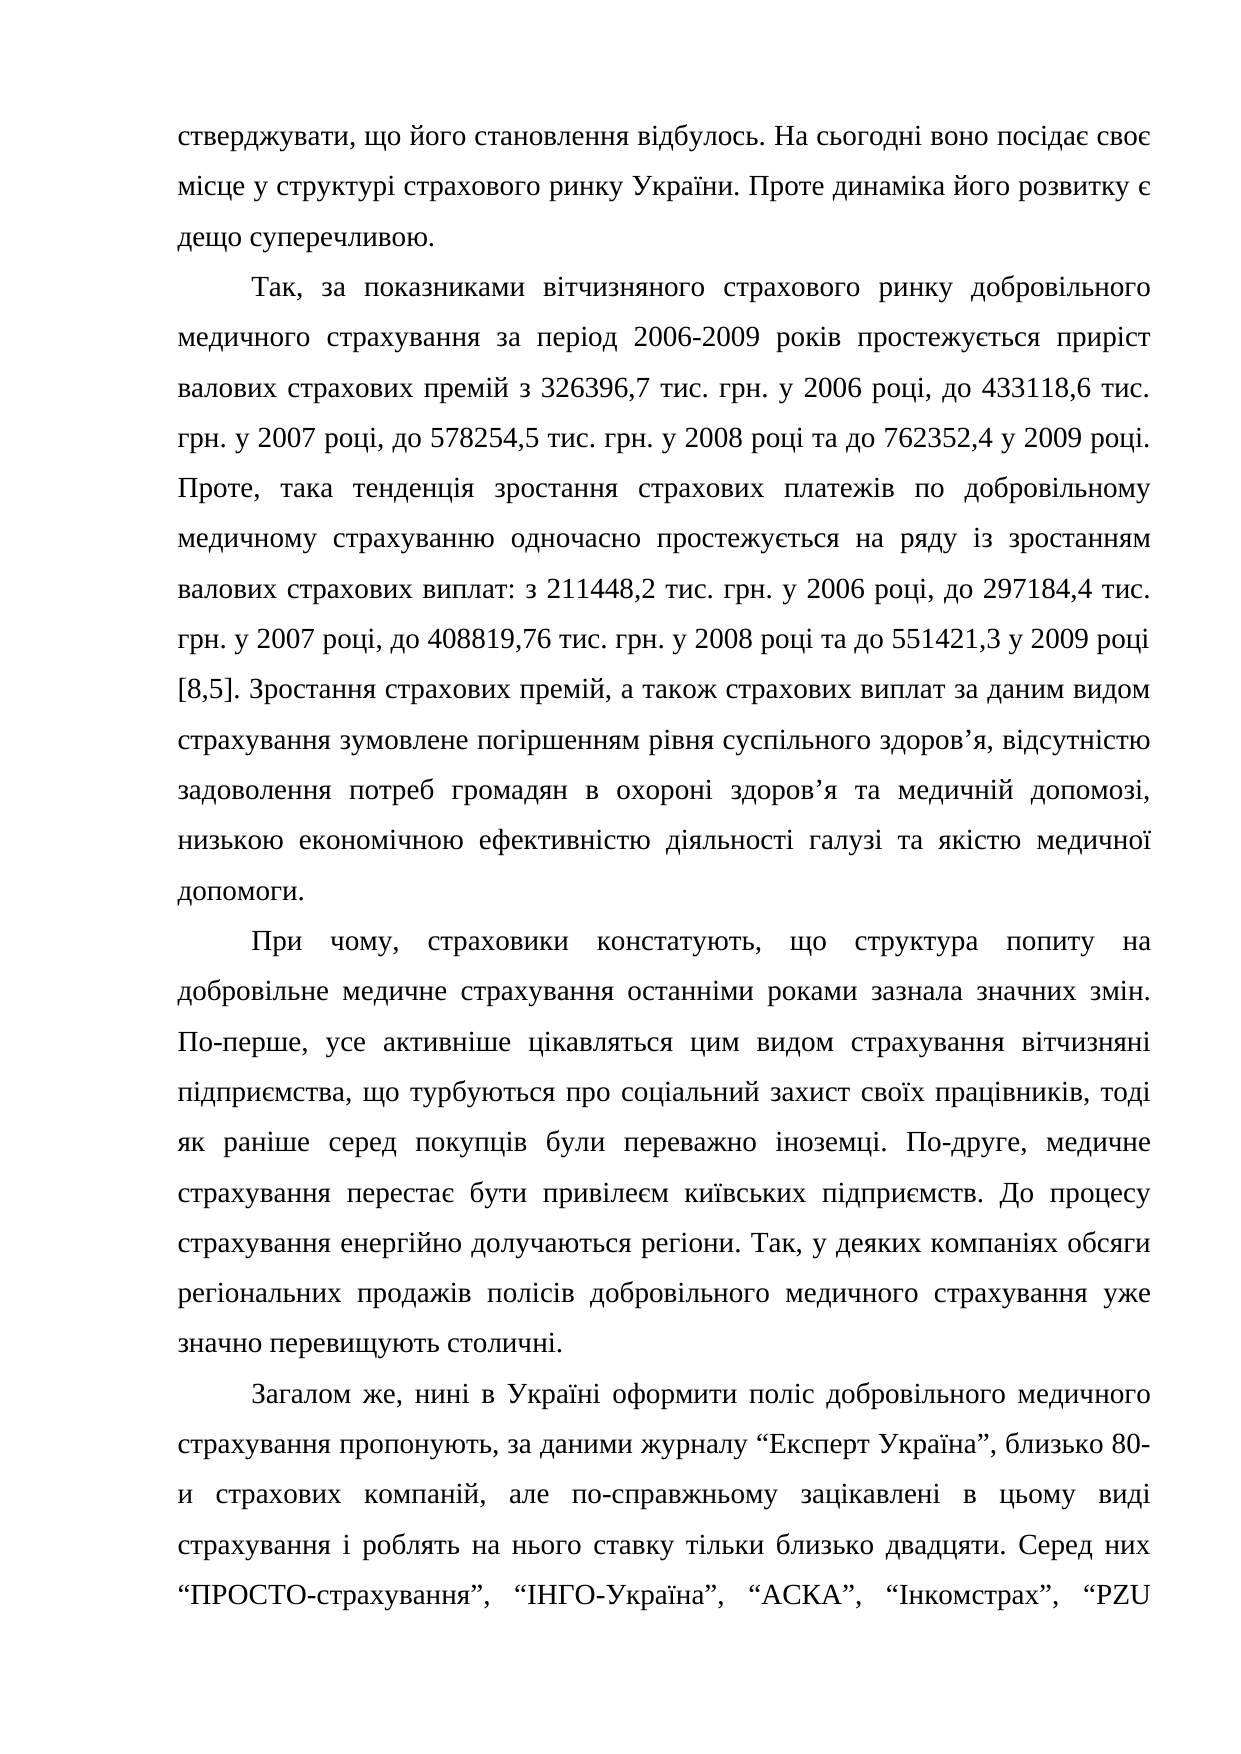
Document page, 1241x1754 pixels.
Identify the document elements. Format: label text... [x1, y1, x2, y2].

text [177, 118, 1152, 252]
text При чому, страховики констатують, що структура попиту на добровільне медичне страхування останніми роками зазнала значних змін. По-перше, усе активніше цікавляться цим видом страхування вітчизняні підприємства, що турбуються про соціальний захист своїх працівників, тоді як раніше серед покупців були переважно іноземці. По-друге, медичне страхування перестає бути привілеєм київських підприємств. До процесу страхування енергійно долучаються регіони. Так, у деяких компаніях обсяги регіональних продажів полісів добровільного медичного страхування уже значно перевищують столичні. [177, 923, 1152, 1359]
text Так, за показниками вітчизняного страхового ринку добровільного медичного страхування за період 2006-2009 років простежується приріст валових страхових премій з 326396,7 тис. грн. у 2006 році, до 433118,6 тис. грн. у 2007 році, до 578254,5 тис. грн. у 2008 році та до 762352,4 у 2009 році. Проте, така тенденція зростання страхових платежів по добровільному медичному страхуванню одночасно простежується на ряду із зростанням валових страхових виплат: з 211448,2 тис. грн. у 2006 році, до 297184,4 тис. грн. у 2007 році, до 408819,76 тис. грн. у 2008 році та до 551421,3 у 2009 році [8,5]. Зростання страхових премій, а також страхових виплат за даним видом страхування зумовлене погіршенням рівня суспільного здоров’я, відсутністю задоволення потреб громадян в охороні здоров’я та медичній допомозі, низькою економічною ефективністю діяльності галузі та якістю медичної допомоги. [177, 269, 1152, 906]
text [177, 1376, 1152, 1611]
